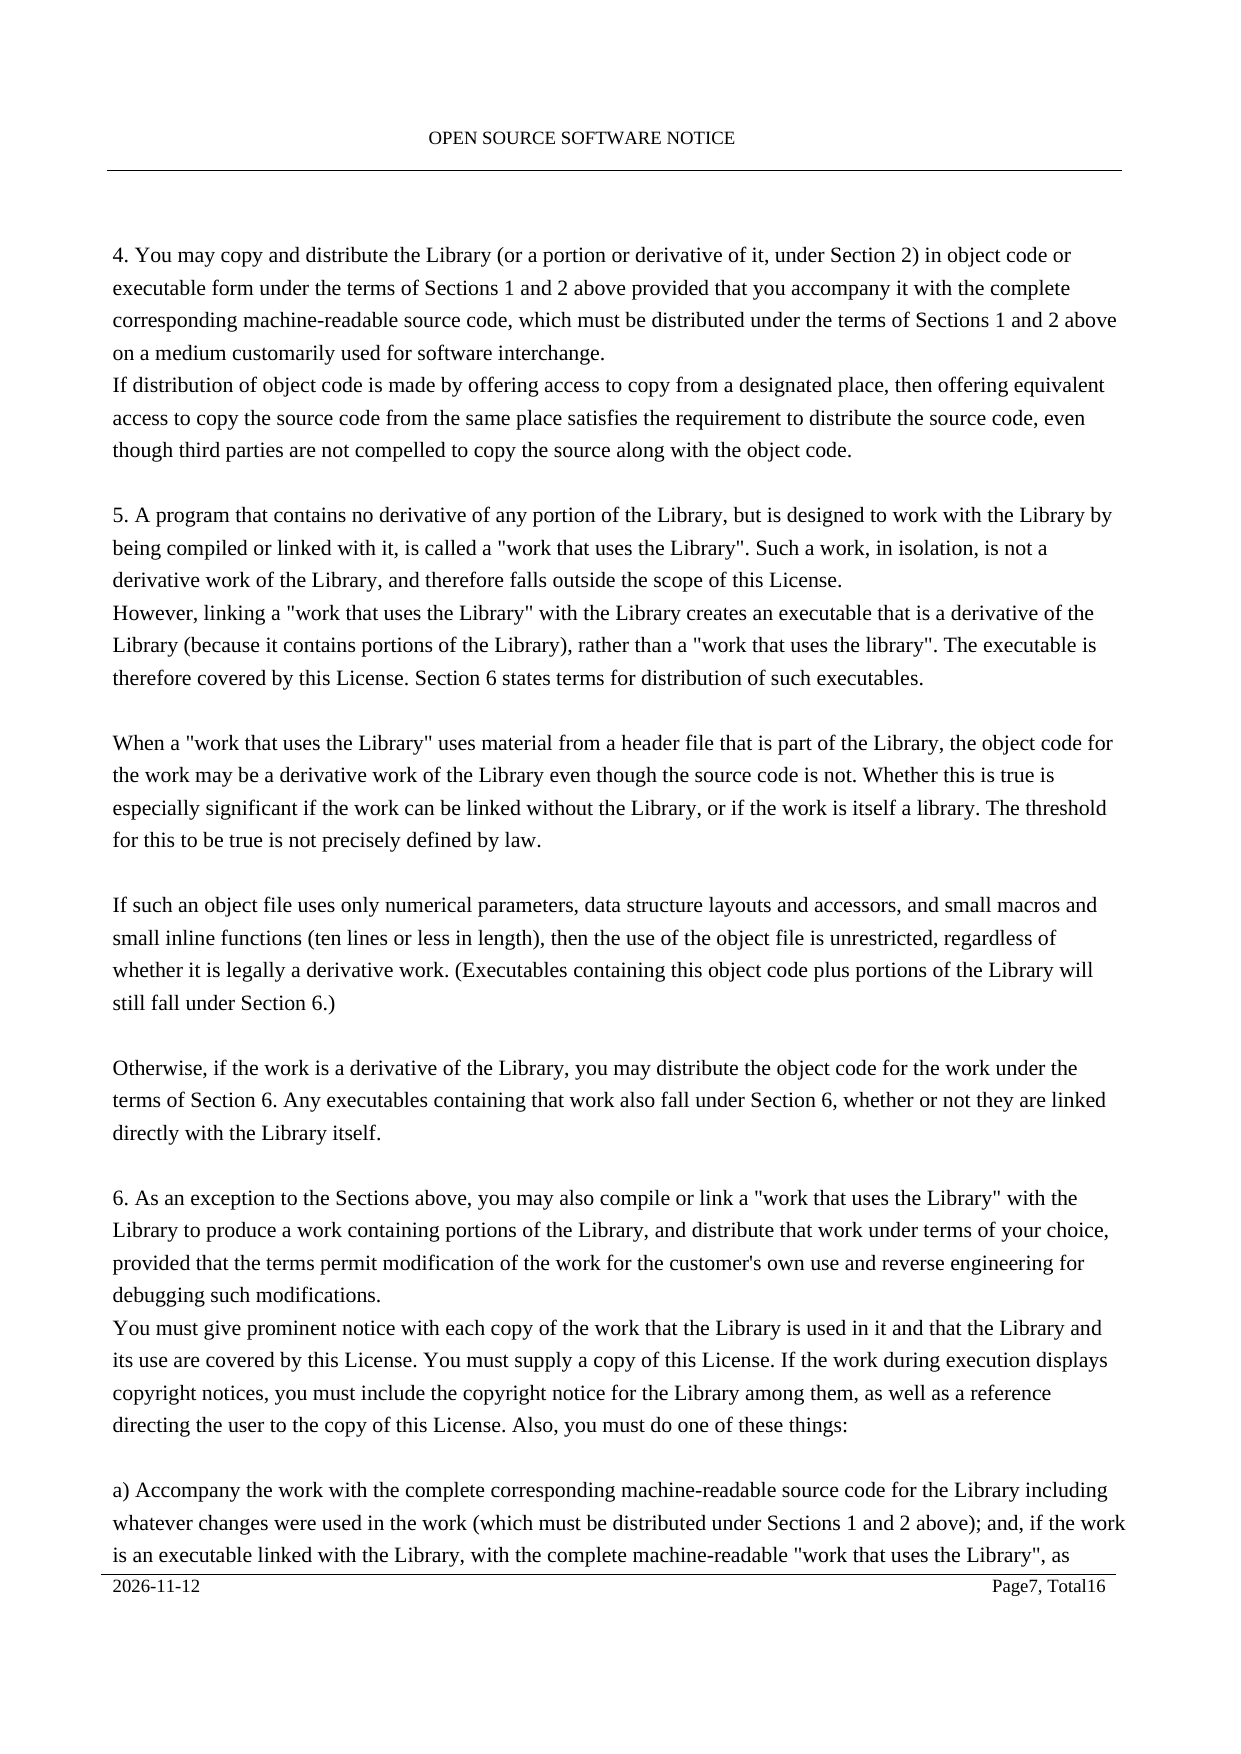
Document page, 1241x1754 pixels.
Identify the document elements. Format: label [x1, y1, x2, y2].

text [112, 206, 1128, 1571]
